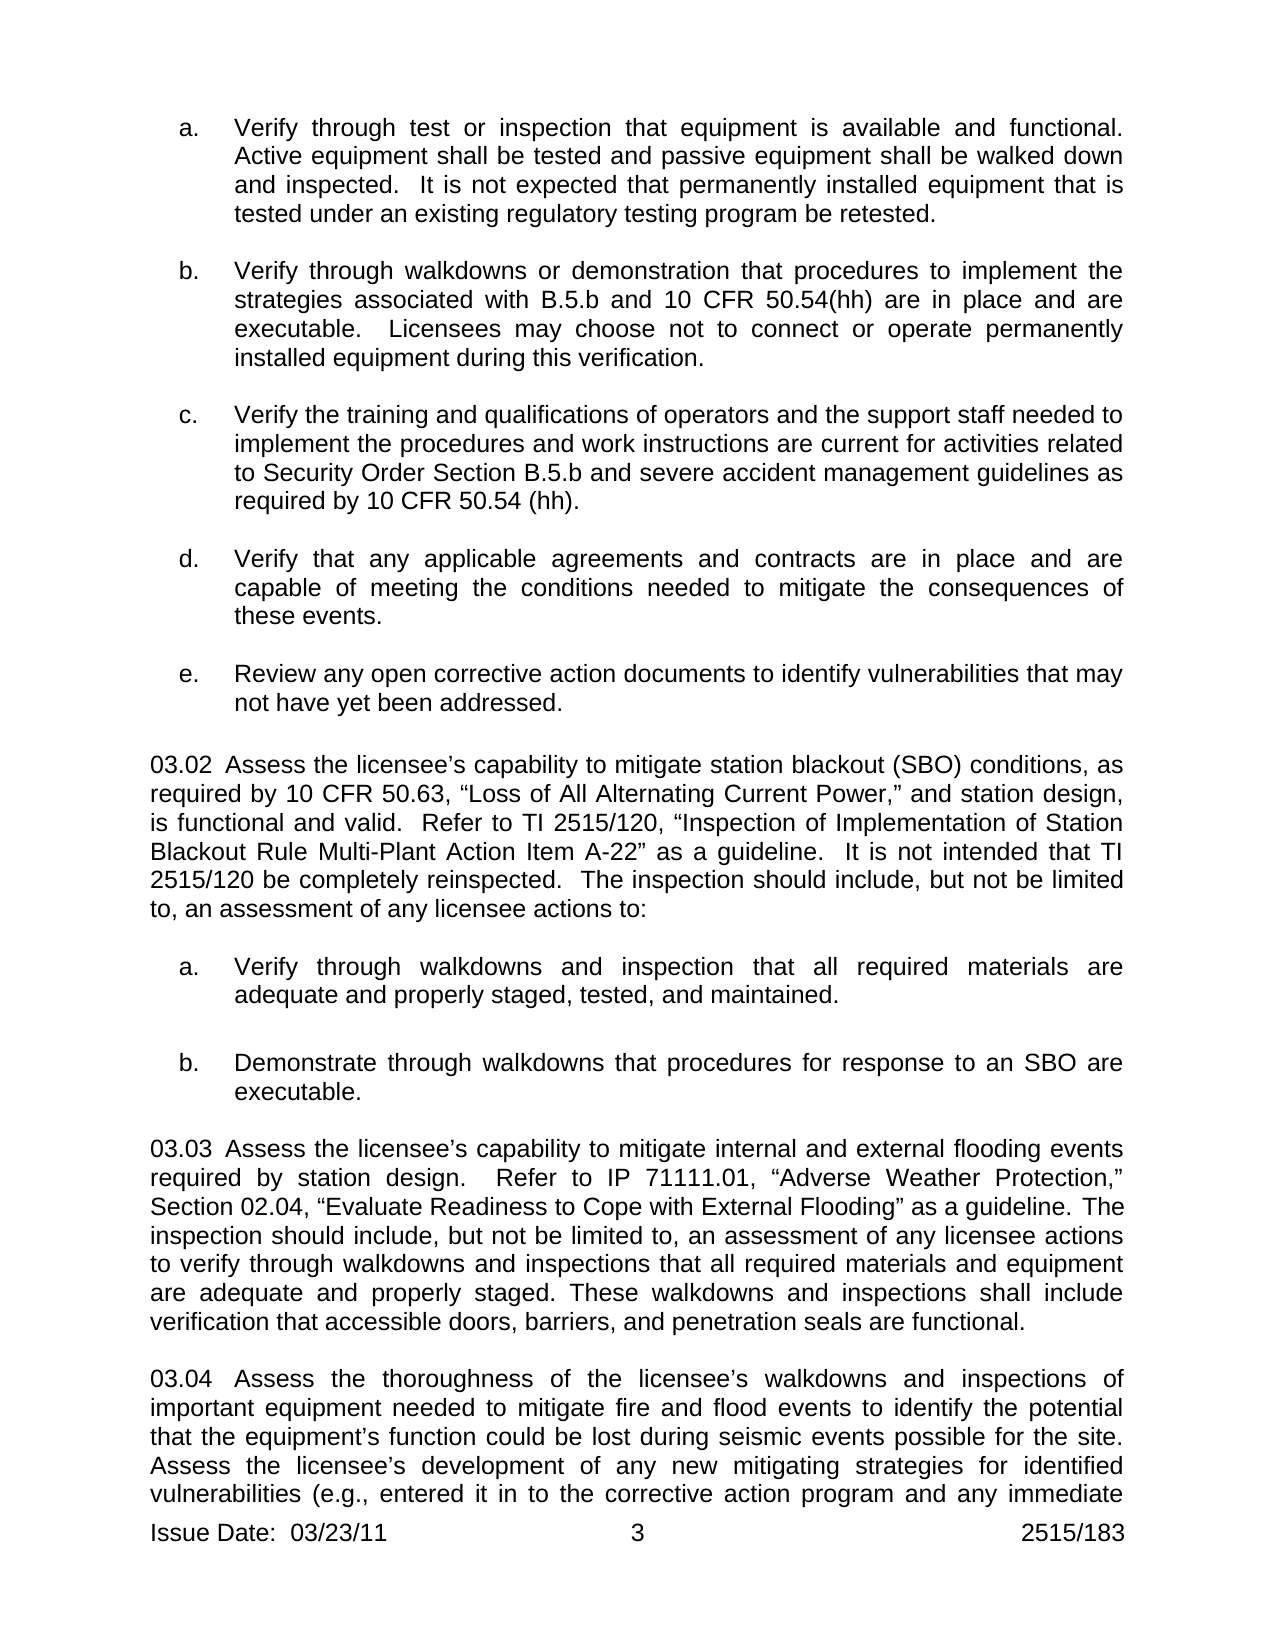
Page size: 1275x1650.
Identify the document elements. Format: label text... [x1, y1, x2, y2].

list Demonstrate through walkdowns that procedures for response to an SBO are executable. [178, 1048, 1125, 1106]
list Verify through walkdowns and inspection that all required materials are adequate and properly staged, tested, and maintained. [178, 951, 1125, 1009]
list Verify that any applicable agreements and contracts are in place and are capable of meeting the conditions needed to mitigate the consequences of these events. [178, 544, 1125, 630]
list Review any open corrective action documents to identify vulnerabilities that may not have yet been addressed. [178, 659, 1125, 716]
list Verify through test or inspection that equipment is available and functional. Active equipment shall be tested and passive equipment shall be walked down and inspected. It is not expected that permanently installed equipment that is tested under an existing regulatory testing program be retested. [178, 112, 1125, 227]
text 03.03 Assess the licensee’s capability to mitigate internal and external flooding events required by station design. Refer to IP 71111.01, “Adverse Weather Protection,” Section 02.04, “Evaluate Readiness to Cope with External Flooding” as a guideline. The inspection should include, but not be limited to, an assessment of any licensee actions to verify through walkdowns and inspections that all required materials and equipment are adequate and properly staged. These walkdowns and inspections shall include verification that accessible doors, barriers, and penetration seals are functional. [150, 1134, 1125, 1336]
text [150, 1364, 1125, 1508]
list Verify the training and qualifications of operators and the support staff needed to implement the procedures and work instructions are current for activities related to Security Order Section B.5.b and severe accident management guidelines as required by 10 CFR 50.54 (hh). [178, 400, 1125, 515]
list Verify through walkdowns or demonstration that procedures to implement the strategies associated with B.5.b and 10 CFR 50.54(hh) are in place and are executable. Licensees may choose not to connect or operate permanently installed equipment during this verification. [178, 256, 1125, 371]
text 03.02 Assess the licensee’s capability to mitigate station blackout (SBO) conditions, as required by 10 CFR 50.63, “Loss of All Alternating Current Power,” and station design, is functional and valid. Refer to TI 2515/120, “Inspection of Implementation of Station Blackout Rule Multi-Plant Action Item A-22” as a guideline. It is not intended that TI 2515/120 be completely reinspected. The inspection should include, but not be limited to, an assessment of any licensee actions to: [150, 750, 1125, 923]
